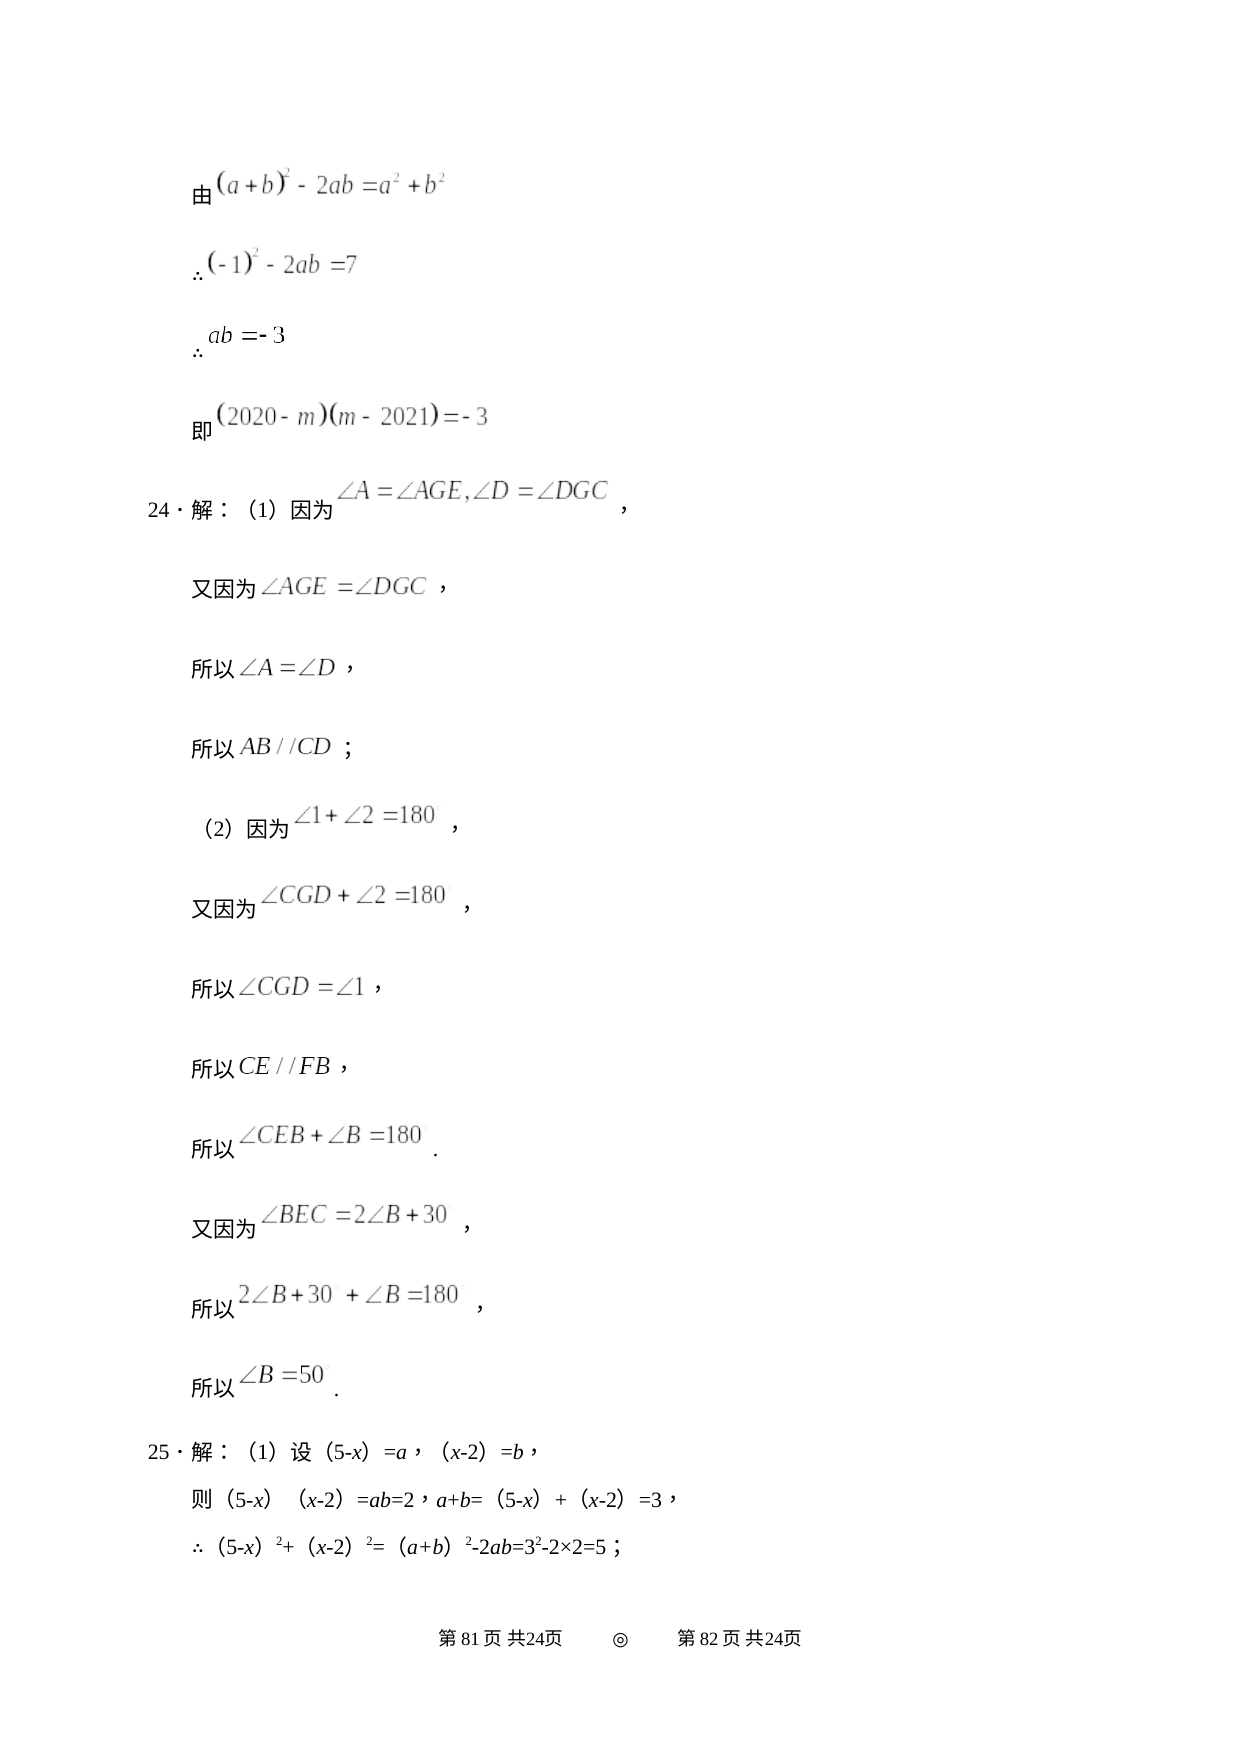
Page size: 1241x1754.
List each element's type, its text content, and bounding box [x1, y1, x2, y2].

text 又因为， [148, 876, 1092, 941]
text （2）因为， [148, 797, 1092, 862]
text 所以， [148, 956, 1092, 1021]
text 所以， [148, 1276, 1092, 1341]
text 则（5-x）（x-2）=ab=2，a+b=（5-x）+（x-2）=3， [148, 1483, 1092, 1516]
text 24．解：（1）因为， [148, 477, 1092, 542]
text 即 [148, 397, 1092, 462]
text 所以. [148, 1116, 1092, 1181]
text 所以， [148, 1036, 1092, 1101]
text ∴ [148, 242, 1092, 307]
text 又因为， [148, 557, 1092, 622]
text 所以； [148, 717, 1092, 782]
text 25．解：（1）设（5-x）=a，（x-2）=b， [148, 1436, 1092, 1468]
text ∴ [148, 319, 1092, 384]
text ∴（5-x）2+（x-2）2=（a+b）2-2ab=32-2×2=5； [148, 1531, 1092, 1563]
text 由 [148, 162, 1092, 227]
text 所以. [148, 1356, 1092, 1421]
text 所以， [148, 637, 1092, 702]
text 又因为， [148, 1196, 1092, 1261]
